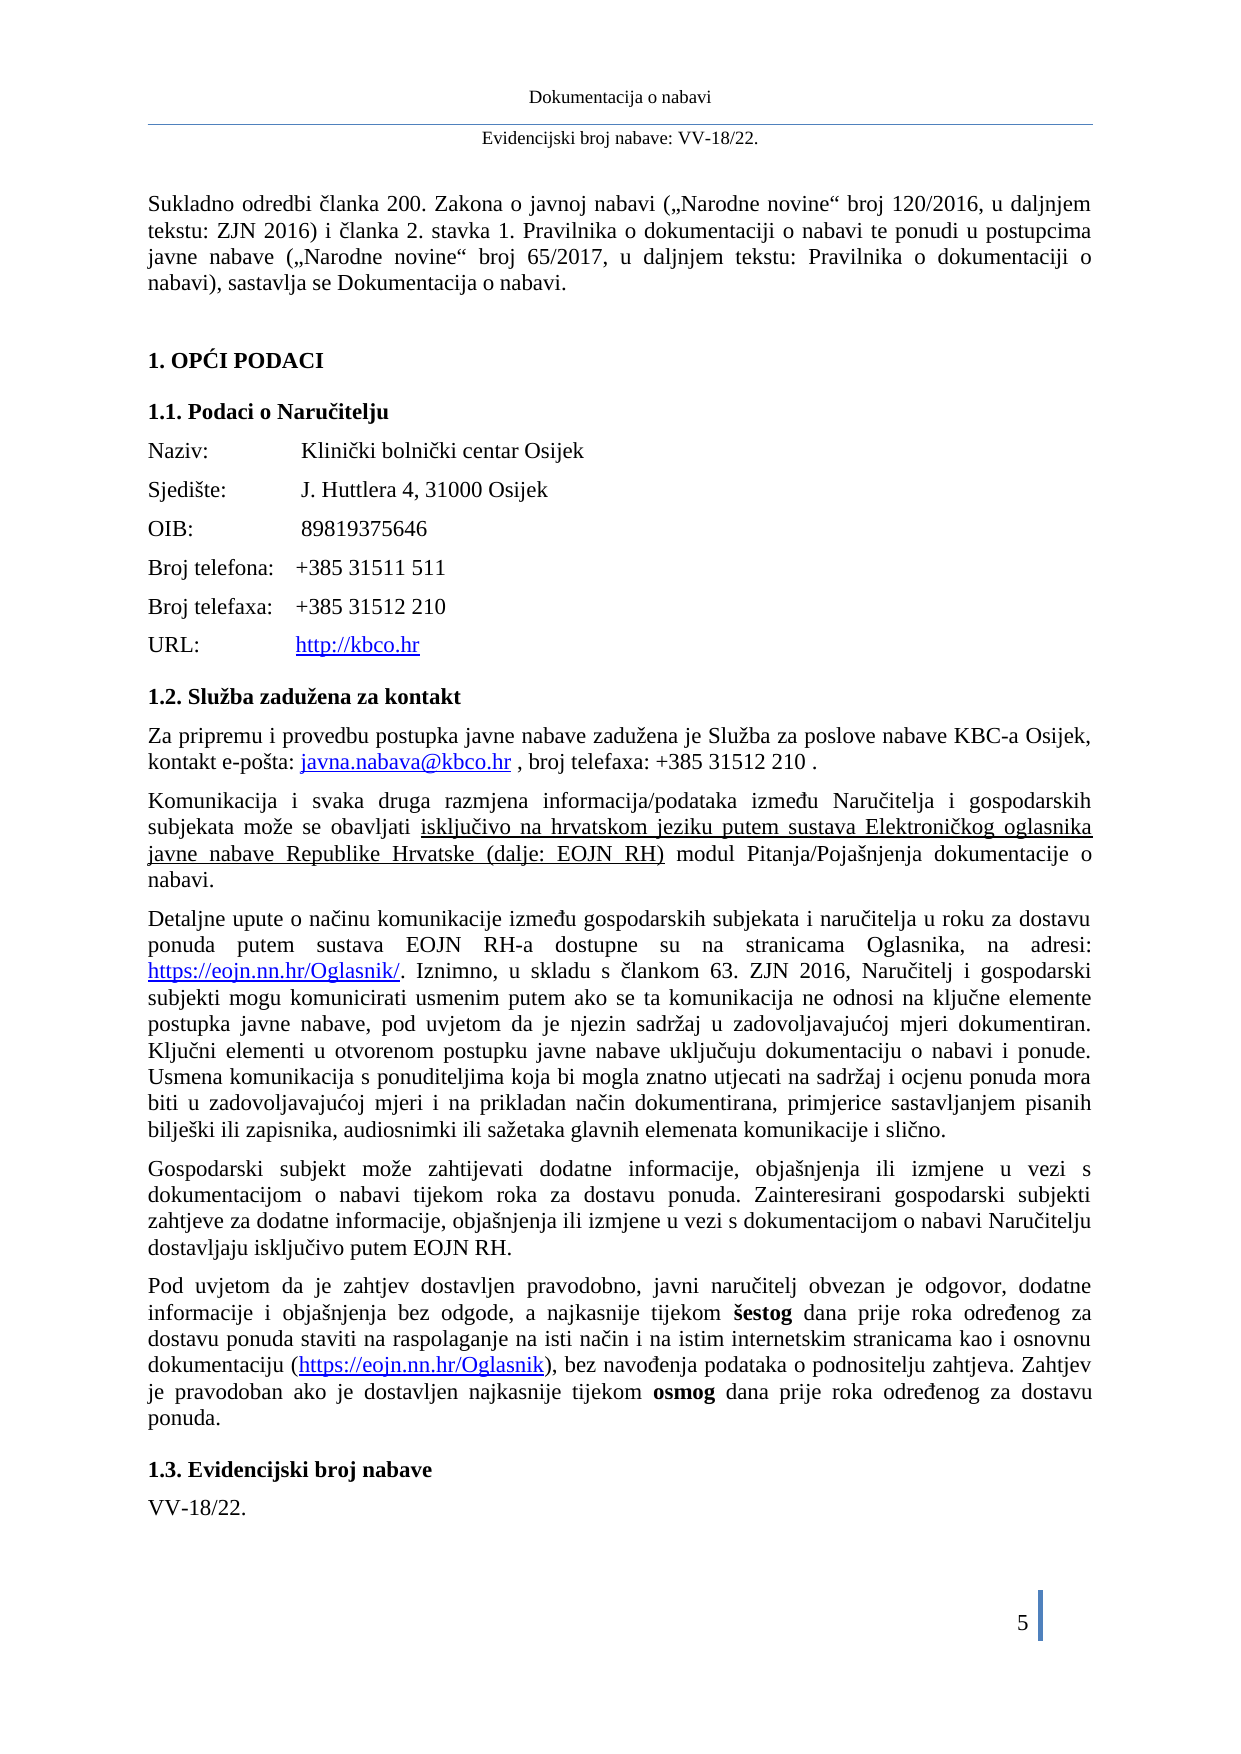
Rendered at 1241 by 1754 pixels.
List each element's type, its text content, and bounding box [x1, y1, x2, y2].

text Detaljne upute o načinu komunikacije između gospodarskih subjekata i naručitelja u roku za dostavu ponuda putem sustava EOJN RH-a dostupne su na stranicama Oglasnika, na adresi: https://eojn.nn.hr/Oglasnik/. Iznimno, u skladu s člankom 63. ZJN 2016, Naručitelj i gospodarski subjekti mogu komunicirati usmenim putem ako se ta komunikacija ne odnosi na ključne elemente postupka javne nabave, pod uvjetom da je njezin sadržaj u zadovoljavajućoj mjeri dokumentiran. Ključni elementi u otvorenom postupku javne nabave uključuju dokumentaciju o nabavi i ponude. Usmena komunikacija s ponuditeljima koja bi mogla znatno utjecati na sadržaj i ocjenu ponuda mora biti u zadovoljavajućoj mjeri i na prikladan način dokumentirana, primjerice sastavljanjem pisanih bilješki ili zapisnika, audiosnimki ili sažetaka glavnih elemenata komunikacije i slično. [148, 905, 1093, 1142]
text Komunikacija i svaka druga razmjena informacija/podataka između Naručitelja i gospodarskih subjekata može se obavljati isključivo na hrvatskom jeziku putem sustava Elektroničkog oglasnika javne nabave Republike Hrvatske (dalje: EOJN RH) modul Pitanja/Pojašnjenja dokumentacije o nabavi. [148, 787, 1093, 892]
subtitle 1.1. Podaci o Naručitelju [148, 398, 1093, 425]
text URL: http://kbco.hr [148, 632, 1093, 658]
text Naziv: Klinički bolnički centar Osijek [148, 437, 1093, 464]
text Pod uvjetom da je zahtjev dostavljen pravodobno, javni naručitelj obvezan je odgovor, dodatne informacije i objašnjenja bez odgode, a najkasnije tijekom šestog dana prije roka određenog za dostavu ponuda staviti na raspolaganje na isti način i na istim internetskim stranicama kao i osnovnu dokumentaciju (https://eojn.nn.hr/Oglasnik), bez navođenja podataka o podnositelju zahtjeva. Zahtjev je pravodoban ako je dostavljen najkasnije tijekom osmog dana prije roka određenog za dostavu ponuda. [148, 1272, 1093, 1431]
text Gospodarski subjekt može zahtijevati dodatne informacije, objašnjenja ili izmjene u vezi s dokumentacijom o nabavi tijekom roka za dostavu ponuda. Zainteresirani gospodarski subjekti zahtjeve za dodatne informacije, objašnjenja ili izmjene u vezi s dokumentacijom o nabavi Naručitelju dostavljaju isključivo putem EOJN RH. [148, 1154, 1093, 1260]
subtitle 1. OPĆI PODACI [148, 347, 1093, 373]
text Broj telefona: +385 31511 511 [148, 554, 1093, 580]
text Broj telefaxa: +385 31512 210 [148, 593, 1093, 619]
text VV-18/22. [148, 1494, 1093, 1521]
subtitle 1.3. Evidencijski broj nabave [148, 1456, 1093, 1482]
text Sjedište: J. Huttlera 4, 31000 Osijek [148, 476, 1093, 502]
text Sukladno odredbi članka 200. Zakona o javnoj nabavi („Narodne novine“ broj 120/2016, u daljnjem tekstu: ZJN 2016) i članka 2. stavka 1. Pravilnika o dokumentaciji o nabavi te ponudi u postupcima javne nabave („Narodne novine“ broj 65/2017, u daljnjem tekstu: Pravilnika o dokumentaciji o nabavi), sastavlja se Dokumentacija o nabavi. [148, 190, 1093, 296]
text Za pripremu i provedbu postupka javne nabave zadužena je Služba za poslove nabave KBC-a Osijek, kontakt e-pošta: javna.nabava@kbco.hr , broj telefaxa: +385 31512 210 . [148, 722, 1093, 774]
subtitle 1.2. Služba zadužena za kontakt [148, 683, 1093, 709]
text OIB: 89819375646 [148, 515, 1093, 541]
